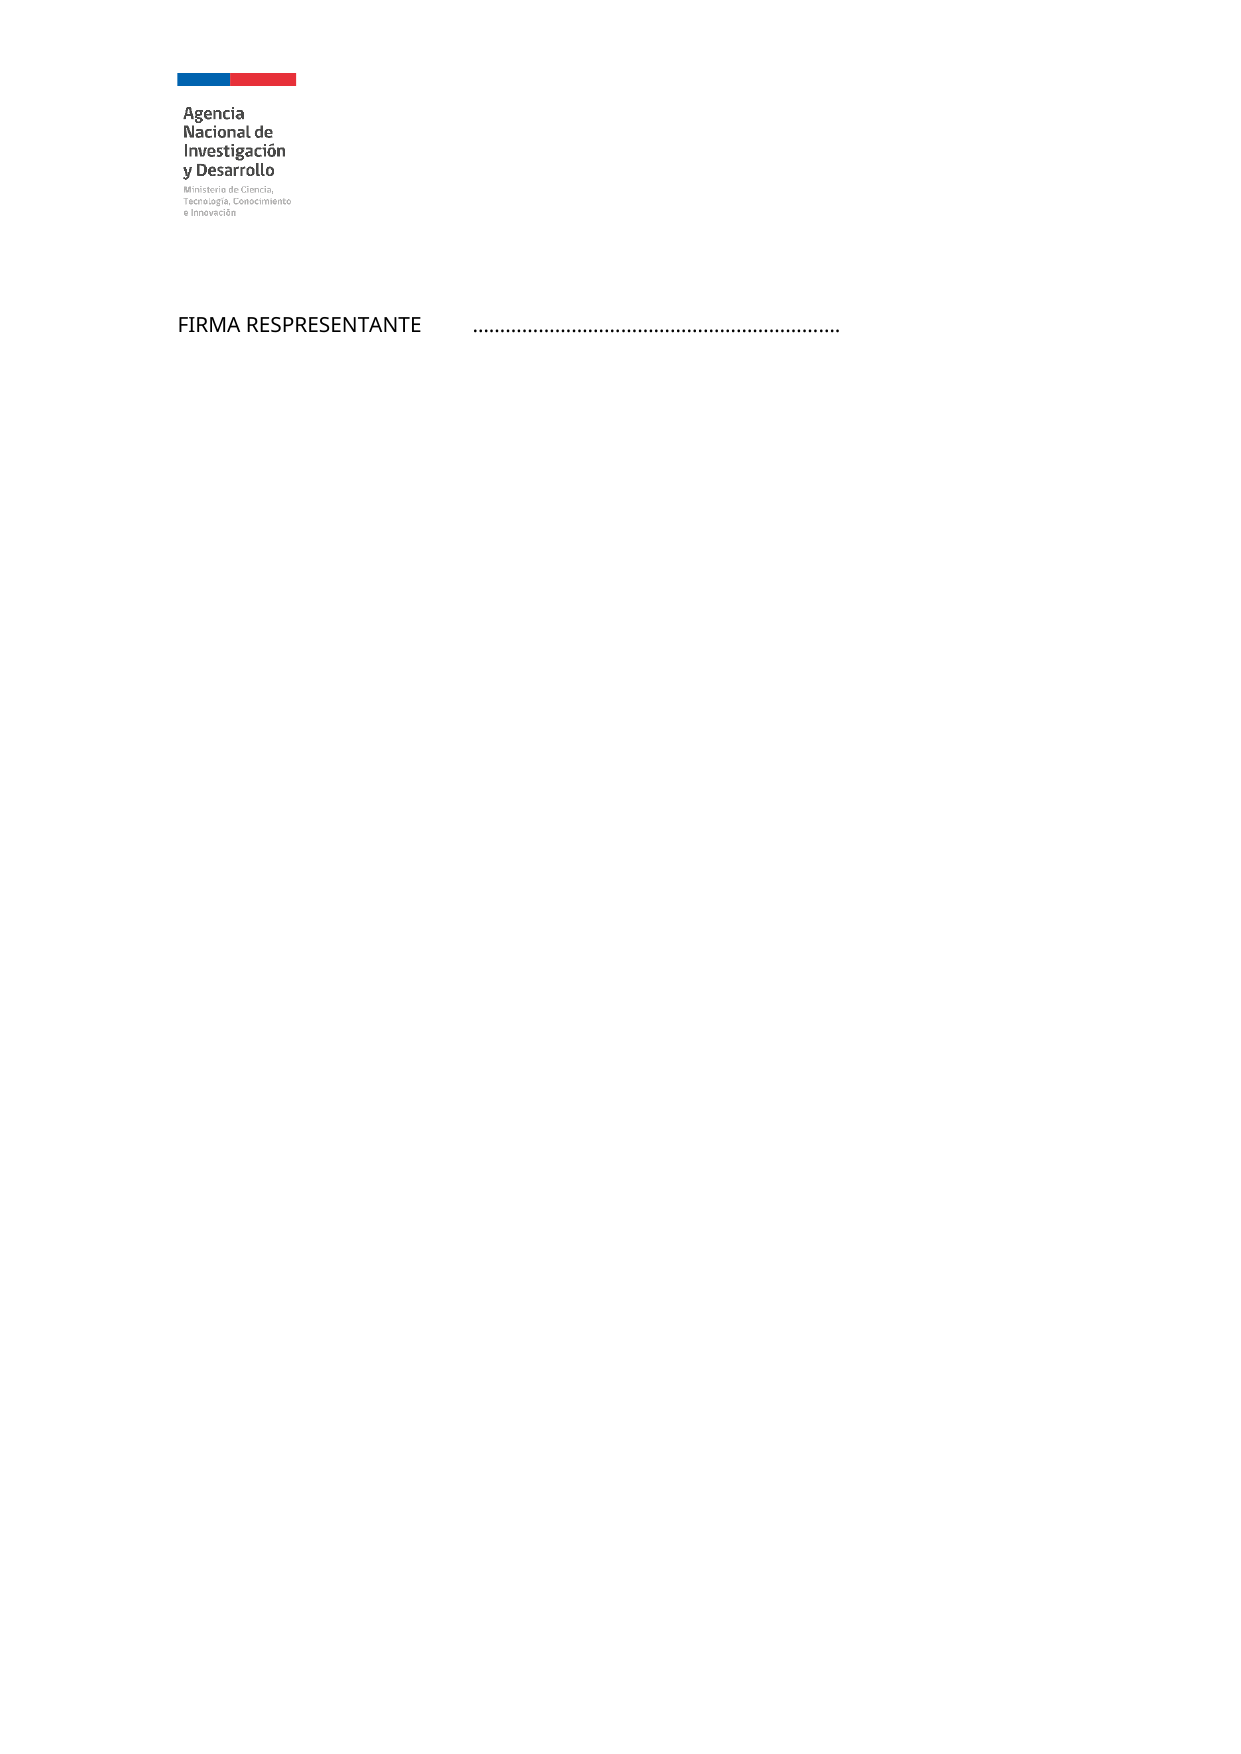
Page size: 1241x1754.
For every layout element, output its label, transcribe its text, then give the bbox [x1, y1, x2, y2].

text FIRMA RESPRESENTANTE …………………………………………………………. [177, 310, 1063, 338]
picture [177, 73, 297, 227]
